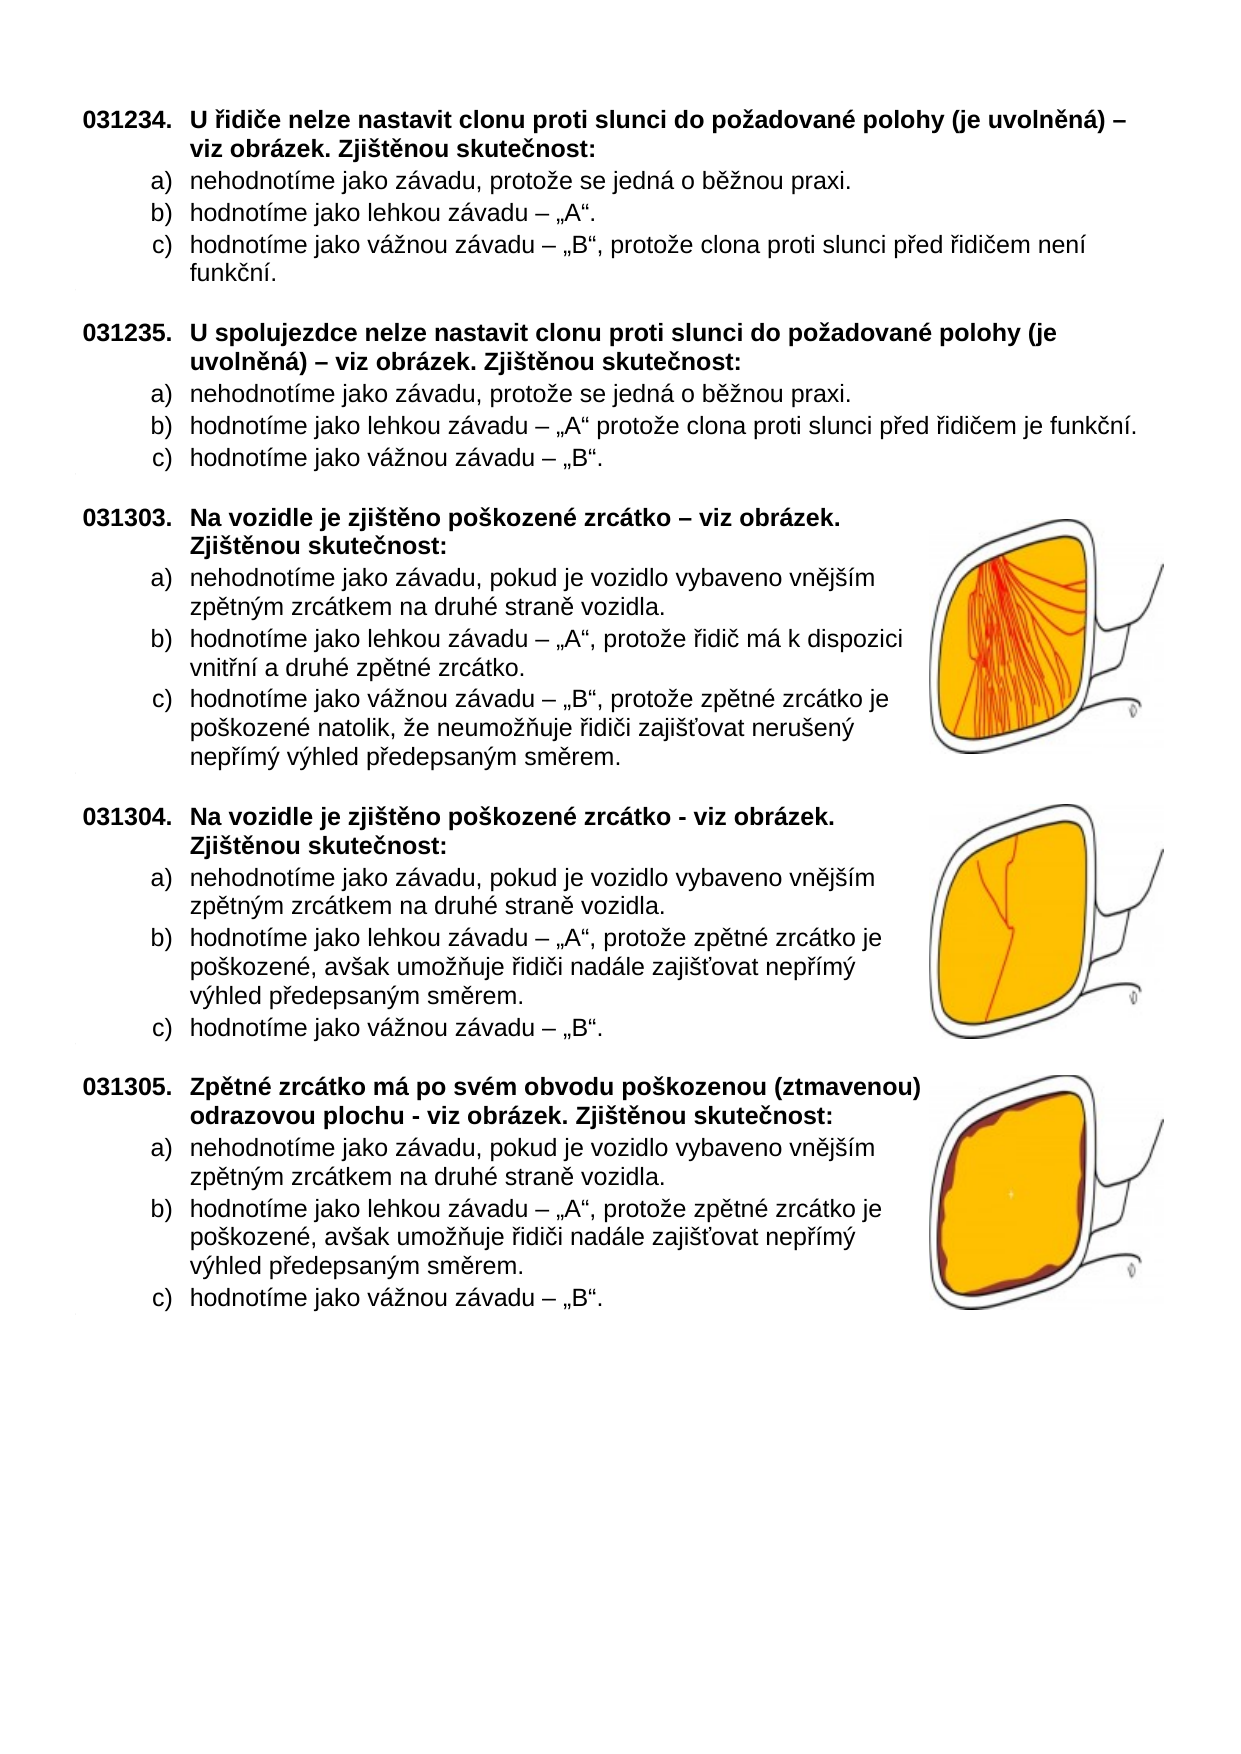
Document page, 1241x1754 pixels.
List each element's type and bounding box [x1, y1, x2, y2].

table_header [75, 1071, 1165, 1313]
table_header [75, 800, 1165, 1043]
picture [929, 1075, 1164, 1310]
picture [929, 804, 1164, 1039]
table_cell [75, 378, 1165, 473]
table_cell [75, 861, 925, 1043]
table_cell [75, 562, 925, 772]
picture [929, 519, 1164, 754]
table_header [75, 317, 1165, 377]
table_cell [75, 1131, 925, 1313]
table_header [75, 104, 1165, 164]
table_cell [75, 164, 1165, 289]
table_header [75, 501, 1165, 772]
